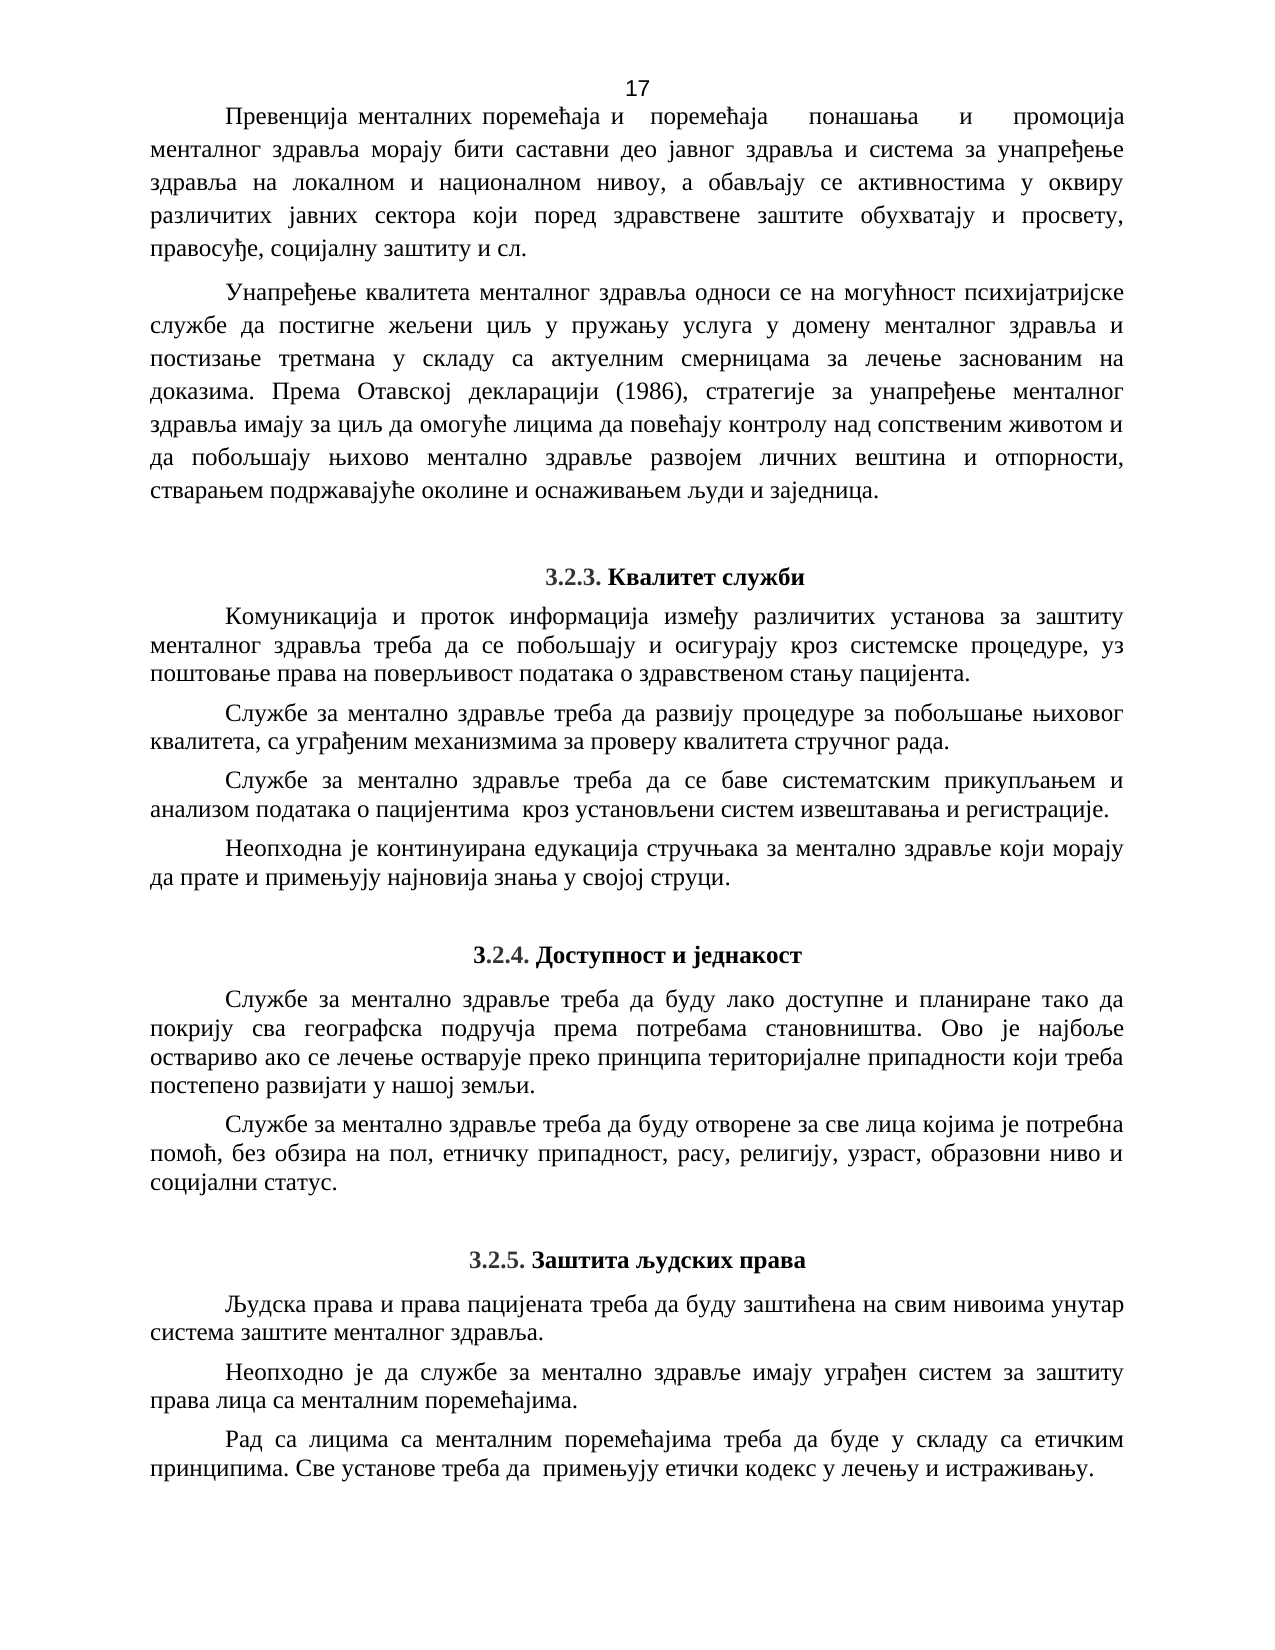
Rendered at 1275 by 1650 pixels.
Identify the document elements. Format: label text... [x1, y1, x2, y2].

text Службе за ментално здравље треба да развију процедуре за побољшање њиховог квалитета, са уграђеним механизмима за проверу квалитета стручног рада. [150, 698, 1125, 755]
text Превенција менталних поремећаја и поремећаја понашања и промоција менталног здравља морају бити саставни део јавног здравља и система за унапређење здравља на локалном и националном нивоу, а обављају се активностима у оквиру различитих јавних сектора који поред здравствене заштите обухватају и просвету, правосуђе, социјалну заштиту и сл. [150, 101, 1125, 262]
text 3.2.5. Заштита људских права [150, 1245, 1125, 1274]
text Службе за ментално здравље треба да се баве систематским прикупљањем и анализом података о пацијентима кроз установљени систем извештавања и регистрације. [150, 766, 1125, 823]
text Унапређење квалитета менталног здравља односи се на могућност психијатријске службе да постигне жељени циљ у пружању услуга у домену менталног здравља и постизање третмана у складу са актуелним смерницама за лечење заснованим на доказима. Према Отавској декларацији (1986), стратегије за унапређење менталног здравља имају за циљ да омогуће лицима да повећају контролу над сопственим животом и да побољшају њихово ментално здравље развојем личних вештина и отпорности, стварањем подржавајуће околине и оснаживањем људи и заједница. [150, 277, 1125, 504]
text Комуникација и проток информација између различитих установа за заштиту менталног здравља треба да се побољшају и осигурају кроз системске процедуре, уз поштовање права на поверљивост података о здравственом стању пацијента. [150, 601, 1125, 687]
text Људска права и права пацијената треба да буду заштићена на свим нивоима унутар система заштите менталног здравља. [150, 1289, 1125, 1346]
text Неопходна је континуирана едукација стручњака за ментално здравље који морају да прате и примењују најновија знања у својој струци. [150, 833, 1125, 891]
text Службе за ментално здравље треба да буду лако доступне и планиране тако да покрију сва географска подручја према потребама становништва. Ово је најбоље оствариво ако се лечење остварује преко принципа територијалне припадности који треба постепено развијати у нашој земљи. [150, 984, 1125, 1099]
text Службе за ментално здравље треба да буду отворене за све лица којима је потребна помоћ, без обзира на пол, етничку припадност, расу, религију, узраст, образовни ниво и социјални статус. [150, 1109, 1125, 1196]
text 3.2.4. Доступност и једнакост [150, 941, 1125, 969]
text 3.2.3. Квалитет служби [225, 562, 1125, 591]
text Рад са лицима са менталним поремећајима треба да буде у складу са етичким принципима. Све установе треба да примењују етички кодекс у лечењу и истраживању. [150, 1424, 1125, 1482]
text Неопходно је да службе за ментално здравље имају уграђен систем за заштиту права лица са менталним поремећајима. [150, 1357, 1125, 1414]
